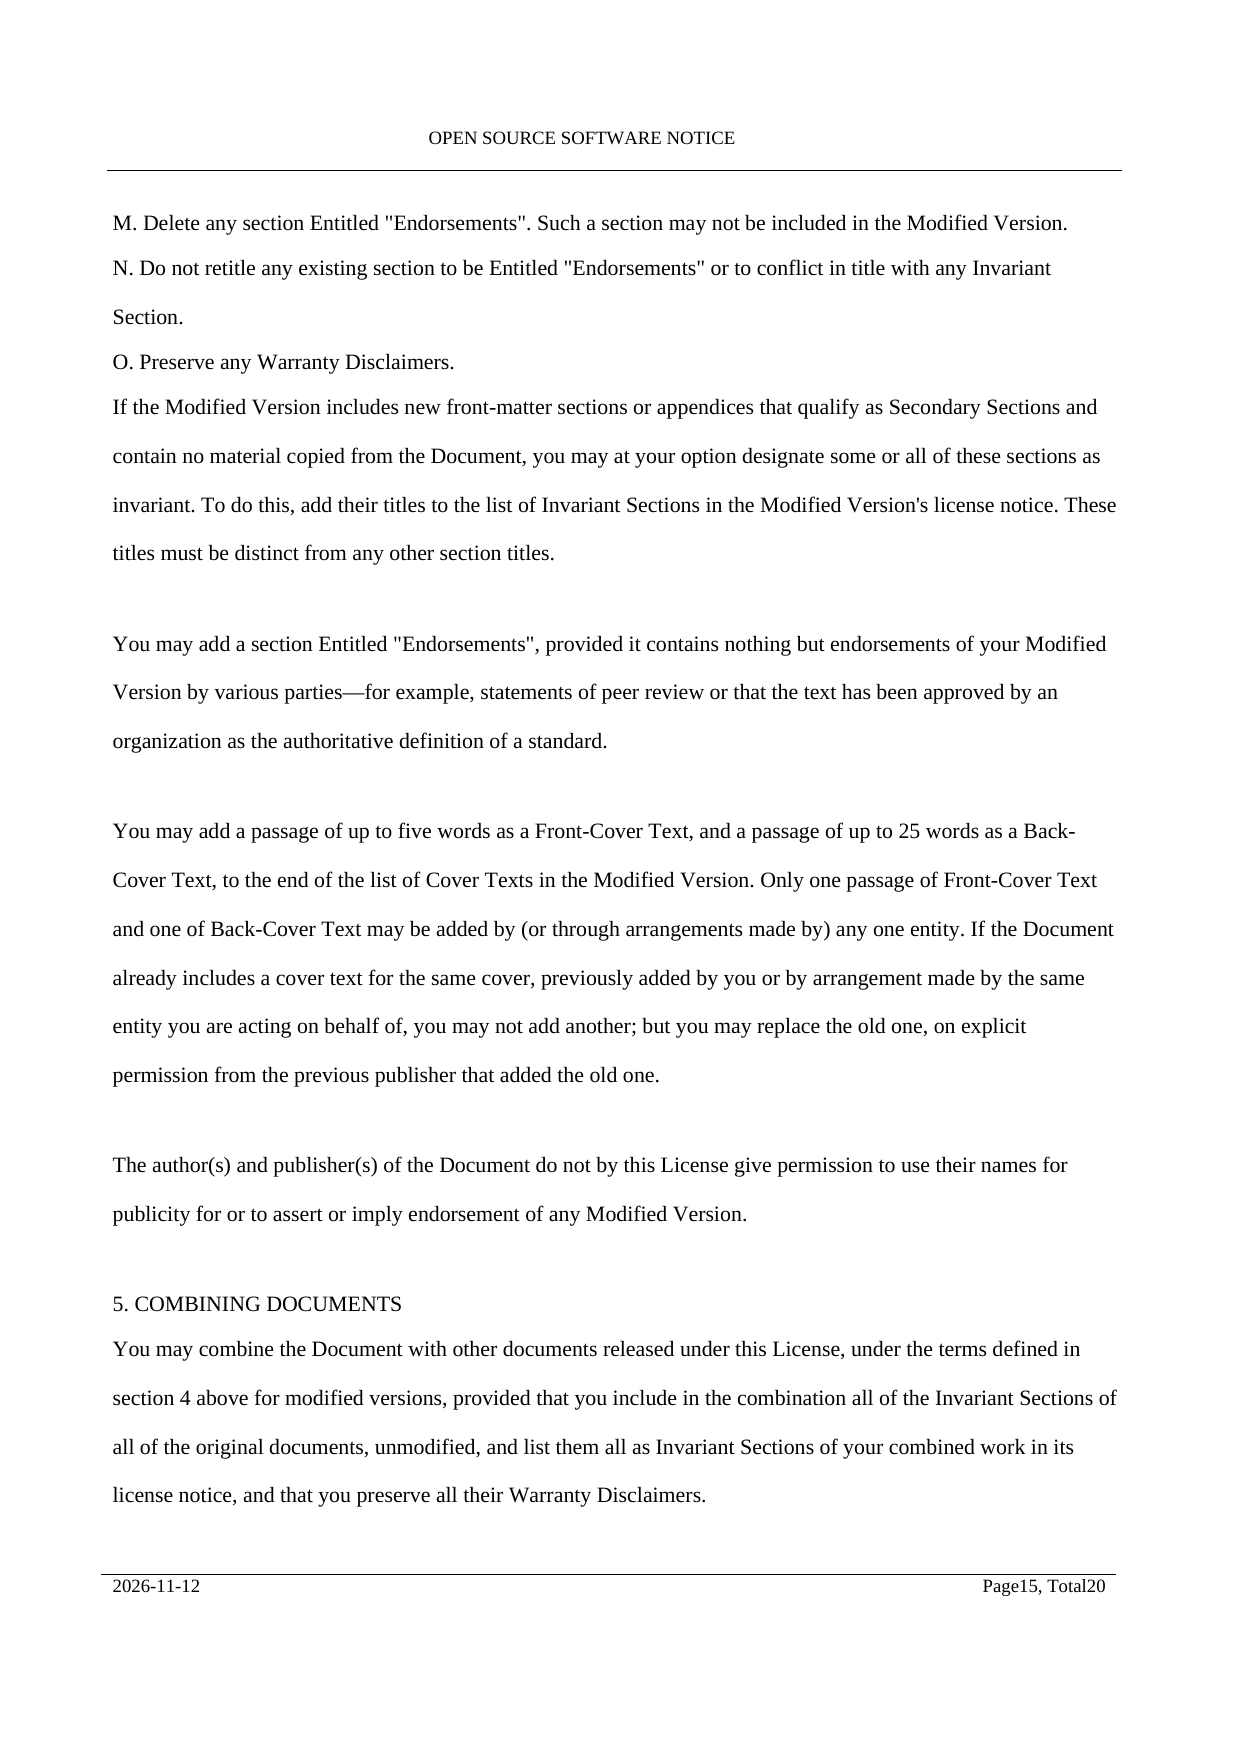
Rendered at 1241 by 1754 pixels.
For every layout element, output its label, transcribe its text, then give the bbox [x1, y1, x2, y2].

text N. Do not retitle any existing section to be Entitled "Endorsements" or to conflict in title with any Invariant Section. [112, 251, 1128, 333]
text O. Preserve any Warranty Disclaimers. [112, 345, 1128, 378]
text If the Modified Version includes new front-matter sections or appendices that qualify as Secondary Sections and contain no material copied from the Document, you may at your option designate some or all of these sections as invariant. To do this, add their titles to the list of Invariant Sections in the Modified Version's license notice. These titles must be distinct from any other section titles. [112, 390, 1128, 569]
text You may add a section Entitled "Endorsements", provided it contains nothing but endorsements of your Modified Version by various parties—for example, statements of peer review or that the text has been approved by an organization as the authoritative definition of a standard. [112, 627, 1128, 757]
text M. Delete any section Entitled "Endorsements". Such a section may not be included in the Modified Version. [112, 206, 1128, 239]
text You may add a passage of up to five words as a Front-Cover Text, and a passage of up to 25 words as a Back-Cover Text, to the end of the list of Cover Texts in the Modified Version. Only one passage of Front-Cover Text and one of Back-Cover Text may be added by (or through arrangements made by) any one entity. If the Document already includes a cover text for the same cover, previously added by you or by arrangement made by the same entity you are acting on behalf of, you may not add another; but you may replace the old one, on explicit permission from the previous publisher that added the old one. [112, 814, 1128, 1091]
text The author(s) and publisher(s) of the Document do not by this License give permission to use their names for publicity for or to assert or imply endorsement of any Modified Version. [112, 1148, 1128, 1230]
text 5. COMBINING DOCUMENTS [112, 1287, 1128, 1320]
text You may combine the Document with other documents released under this License, under the terms defined in section 4 above for modified versions, provided that you include in the combination all of the Invariant Sections of all of the original documents, unmodified, and list them all as Invariant Sections of your combined work in its license notice, and that you preserve all their Warranty Disclaimers. [112, 1333, 1128, 1511]
